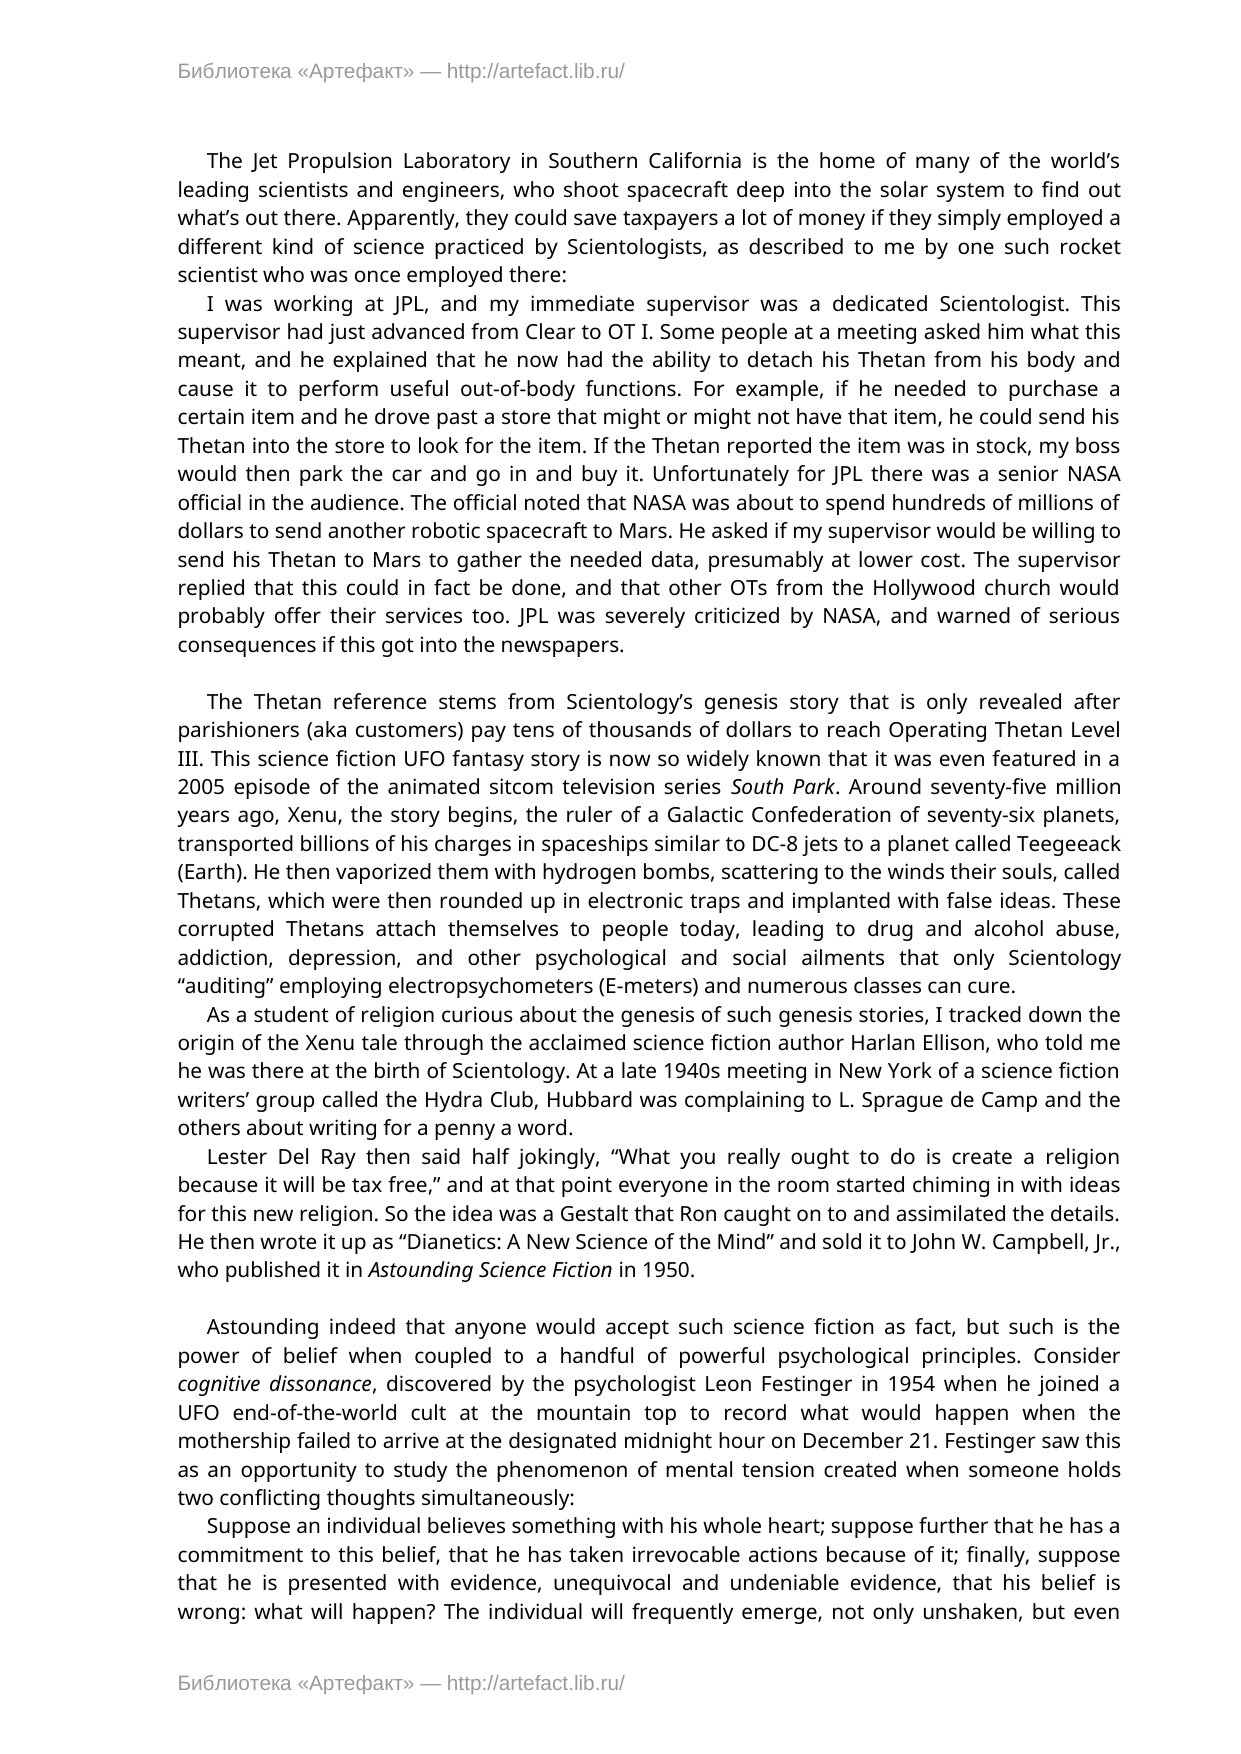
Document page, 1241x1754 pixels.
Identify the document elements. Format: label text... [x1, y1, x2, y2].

text Astounding indeed that anyone would accept such science fiction as fact, but such is the power of belief when coupled to a handful of powerful psychological principles. Consider cognitive dissonance, discovered by the psychologist Leon Festinger in 1954 when he joined a UFO end-of-the-world cult at the mountain top to record what would happen when the mothership failed to arrive at the designated midnight hour on December 21. Festinger saw this as an opportunity to study the phenomenon of mental tension created when someone holds two conflicting thoughts simultaneously: [177, 1312, 1122, 1512]
text Lester Del Ray then said half jokingly, “What you really ought to do is create a religion because it will be tax free,” and at that point everyone in the room started chiming in with ideas for this new religion. So the idea was a Gestalt that Ron caught on to and assimilated the details. He then wrote it up as “Dianetics: A New Science of the Mind” and sold it to John W. Campbell, Jr., who published it in Astounding Science Fiction in 1950. [177, 1142, 1122, 1284]
text The Jet Propulsion Laboratory in Southern California is the home of many of the world’s leading scientists and engineers, who shoot spacecraft deep into the solar system to find out what’s out there. Apparently, they could save taxpayers a lot of money if they simply employed a different kind of science practiced by Scientologists, as described to me by one such rocket scientist who was once employed there: [177, 147, 1122, 289]
text I was working at JPL, and my immediate supervisor was a dedicated Scientologist. This supervisor had just advanced from Clear to OT I. Some people at a meeting asked him what this meant, and he explained that he now had the ability to detach his Thetan from his body and cause it to perform useful out-of-body functions. For example, if he needed to purchase a certain item and he drove past a store that might or might not have that item, he could send his Thetan into the store to look for the item. If the Thetan reported the item was in stock, my boss would then park the car and go in and buy it. Unfortunately for JPL there was a senior NASA official in the audience. The official noted that NASA was about to spend hundreds of millions of dollars to send another robotic spacecraft to Mars. He asked if my supervisor would be willing to send his Thetan to Mars to gather the needed data, presumably at lower cost. The supervisor replied that this could in fact be done, and that other OTs from the Hollywood church would probably offer their services too. JPL was severely criticized by NASA, and warned of serious consequences if this got into the newspapers. [177, 289, 1122, 658]
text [177, 1512, 1122, 1625]
text As a student of religion curious about the genesis of such genesis stories, I tracked down the origin of the Xenu tale through the acclaimed science fiction author Harlan Ellison, who told me he was there at the birth of Scientology. At a late 1940s meeting in New York of a science fiction writers’ group called the Hydra Club, Hubbard was complaining to L. Sprague de Camp and the others about writing for a penny a word. [177, 1000, 1122, 1142]
text The Thetan reference stems from Scientology’s genesis story that is only revealed after parishioners (aka customers) pay tens of thousands of dollars to reach Operating Thetan Level III. This science fiction UFO fantasy story is now so widely known that it was even featured in a 2005 episode of the animated sitcom television series South Park. Around seventy-five million years ago, Xenu, the story begins, the ruler of a Galactic Confederation of seventy-six planets, transported billions of his charges in spaceships similar to DC-8 jets to a planet called Teegeeack (Earth). He then vaporized them with hydrogen bombs, scattering to the winds their souls, called Thetans, which were then rounded up in electronic traps and implanted with false ideas. These corrupted Thetans attach themselves to people today, leading to drug and alcohol abuse, addiction, depression, and other psychological and social ailments that only Scientology “auditing” employing electropsychometers (E-meters) and numerous classes can cure. [177, 687, 1122, 1000]
